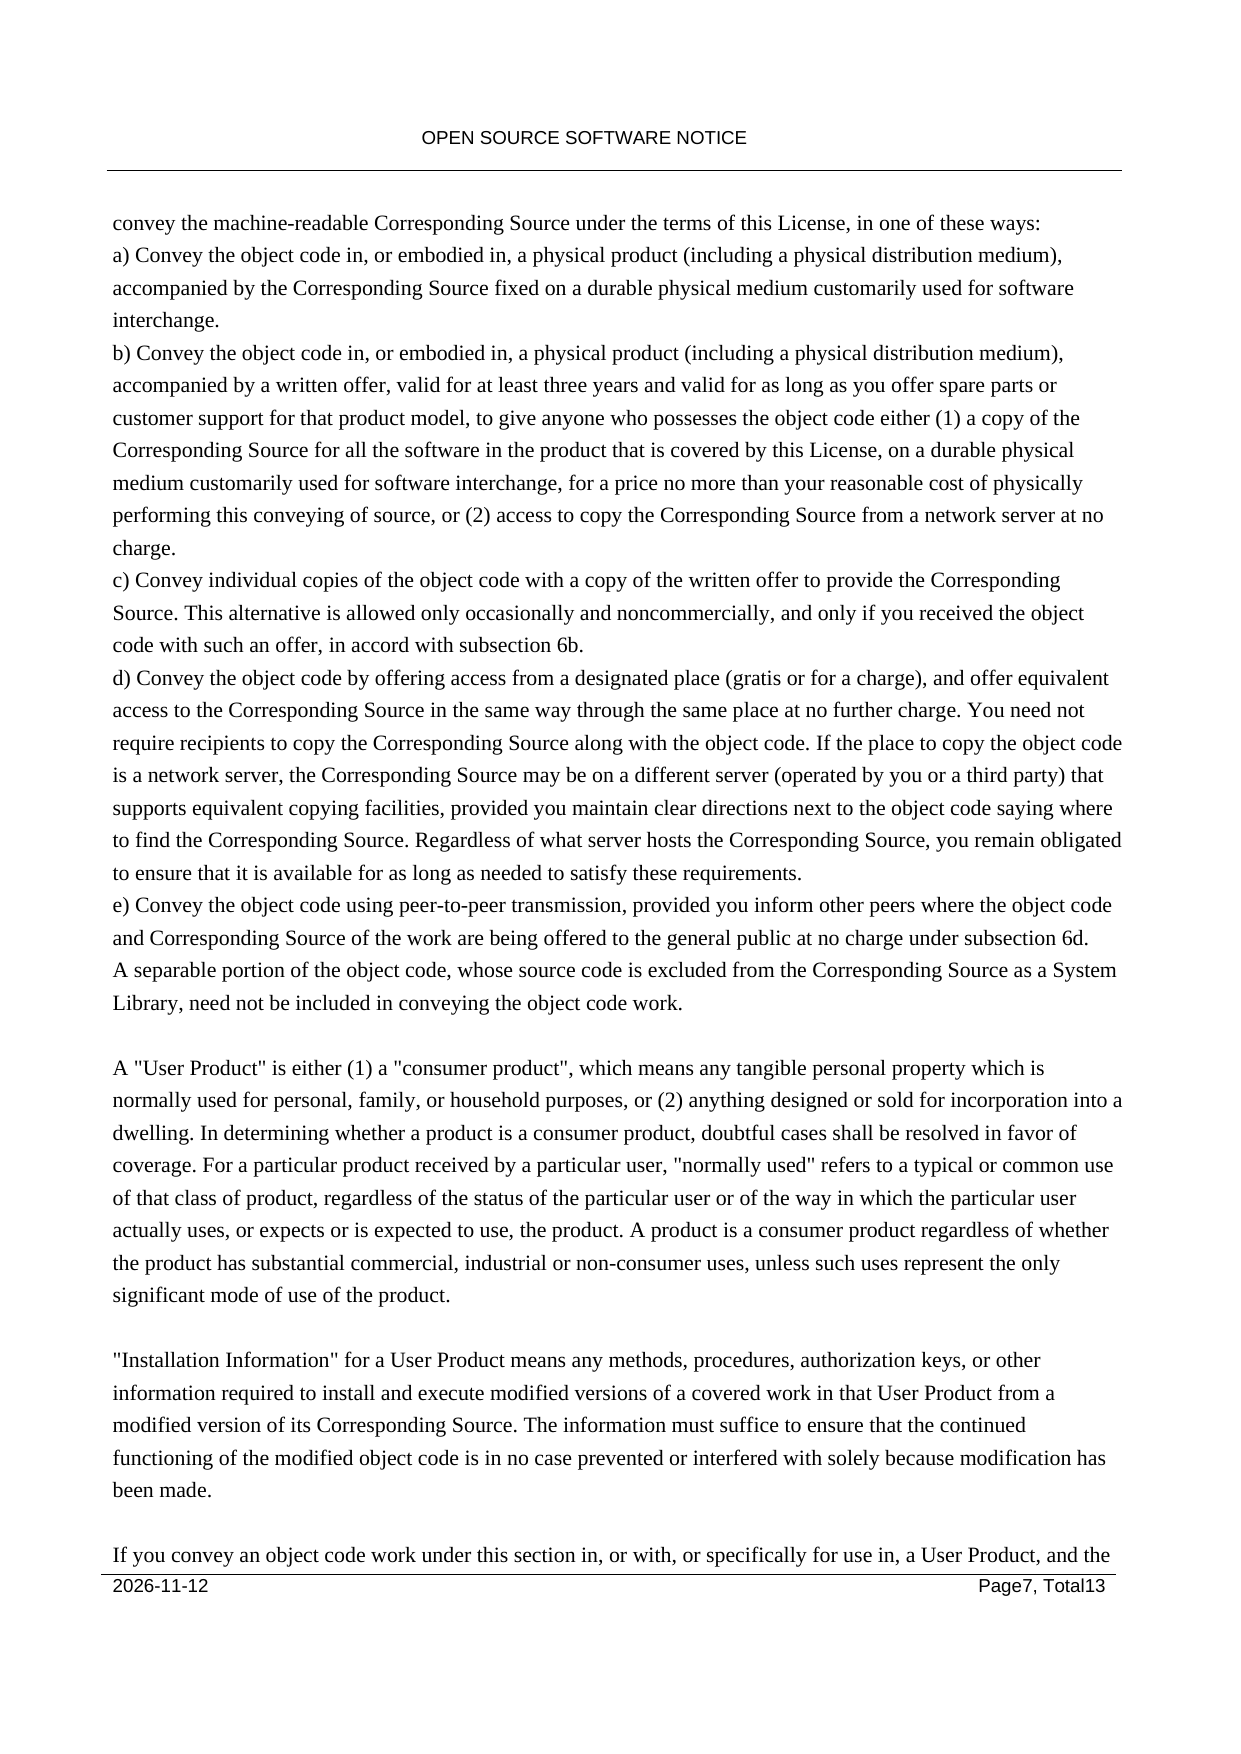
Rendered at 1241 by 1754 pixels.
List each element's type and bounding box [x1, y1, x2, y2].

text [112, 206, 1128, 1571]
